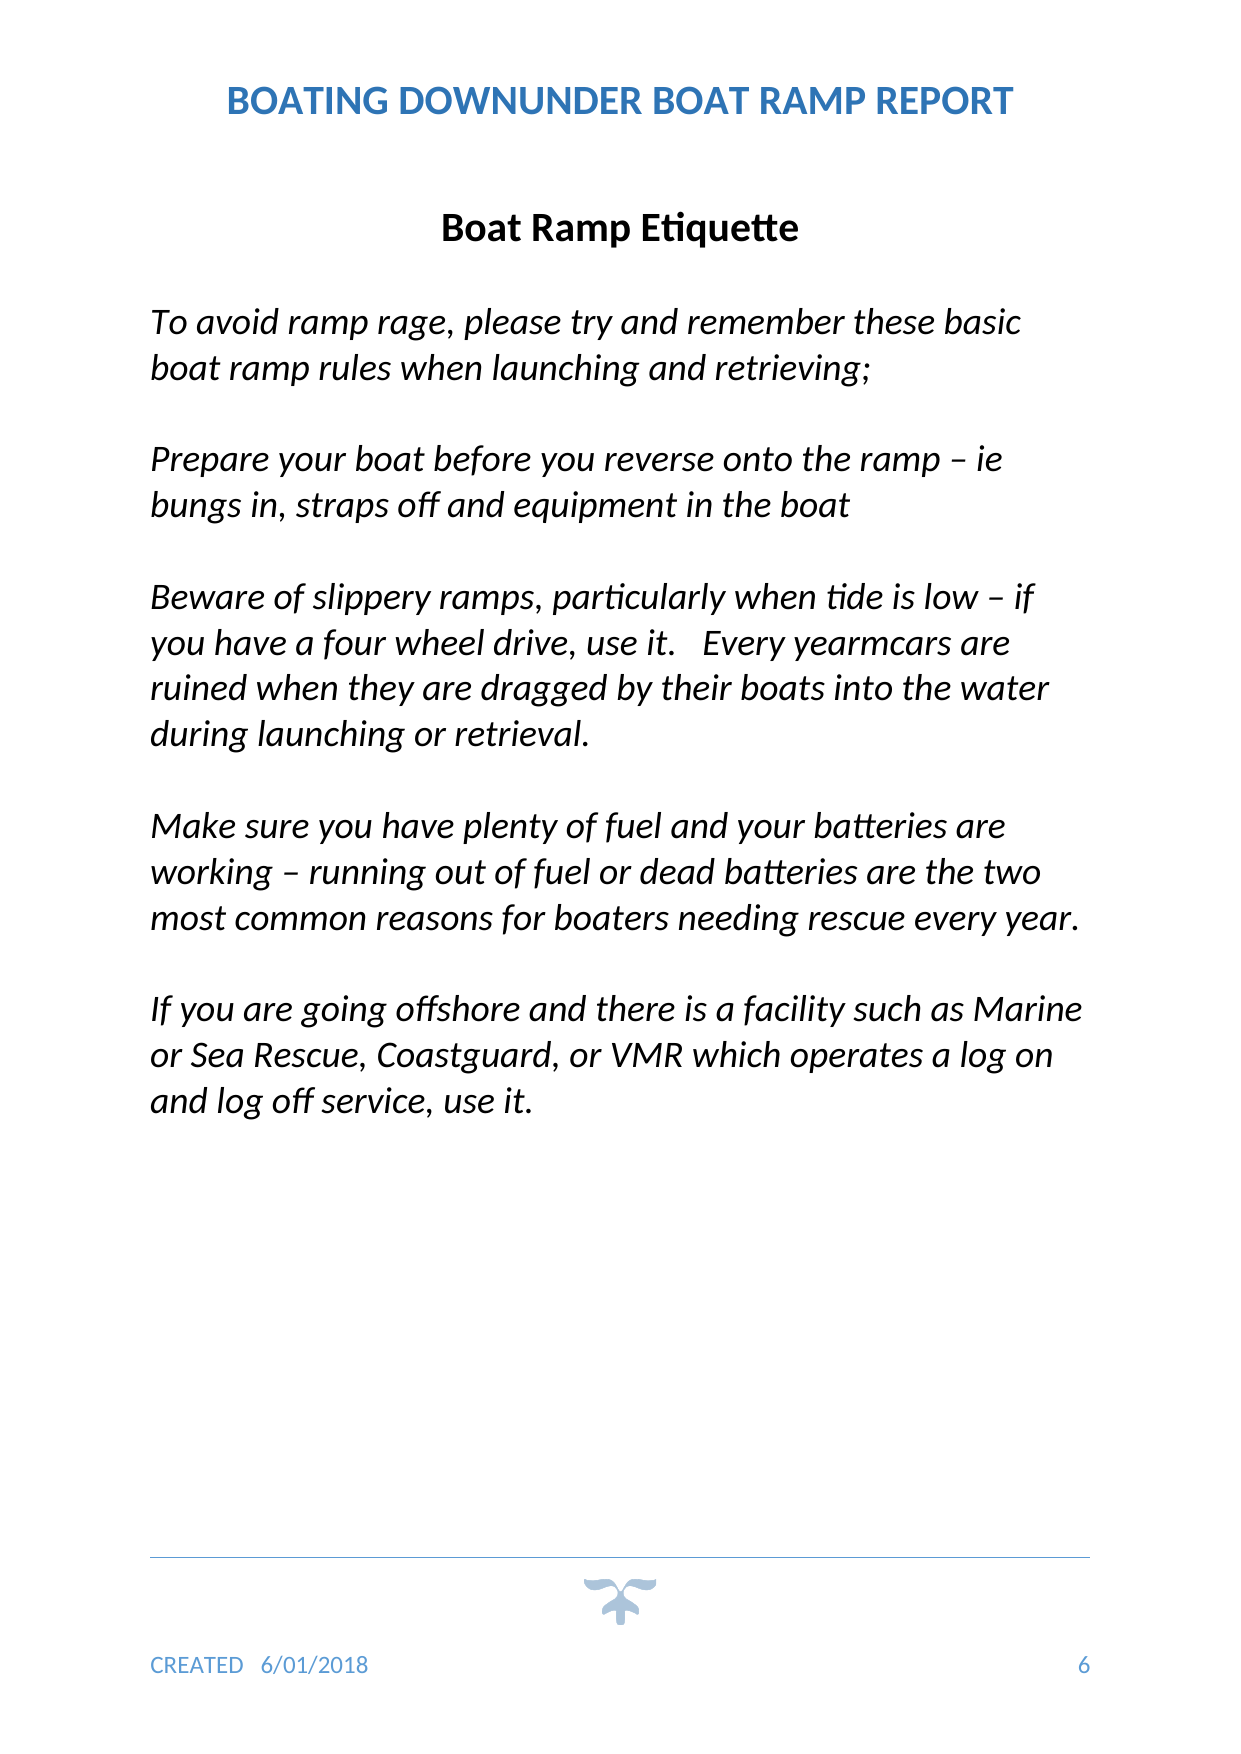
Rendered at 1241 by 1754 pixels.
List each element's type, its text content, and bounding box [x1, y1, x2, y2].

text Beware of slippery ramps, particularly when tide is low – if you have a four wheel drive, use it. Every yearmcars are ruined when they are dragged by their boats into the water during launching or retrieval. [150, 573, 1090, 756]
text If you are going offshore and there is a facility such as Marine or Sea Rescue, Coastguard, or VMR which operates a log on and log off service, use it. [150, 985, 1090, 1123]
text To avoid ramp rage, please try and remember these basic boat ramp rules when launching and retrieving; [150, 298, 1090, 389]
text Make sure you have plenty of fuel and your batteries are working – running out of fuel or dead batteries are the two most common reasons for boaters needing rescue every year. [150, 802, 1090, 939]
text Boat Ramp Etiquette [150, 201, 1090, 252]
text Prepare your boat before you reverse onto the ramp – ie bungs in, straps off and equipment in the boat [150, 435, 1090, 527]
